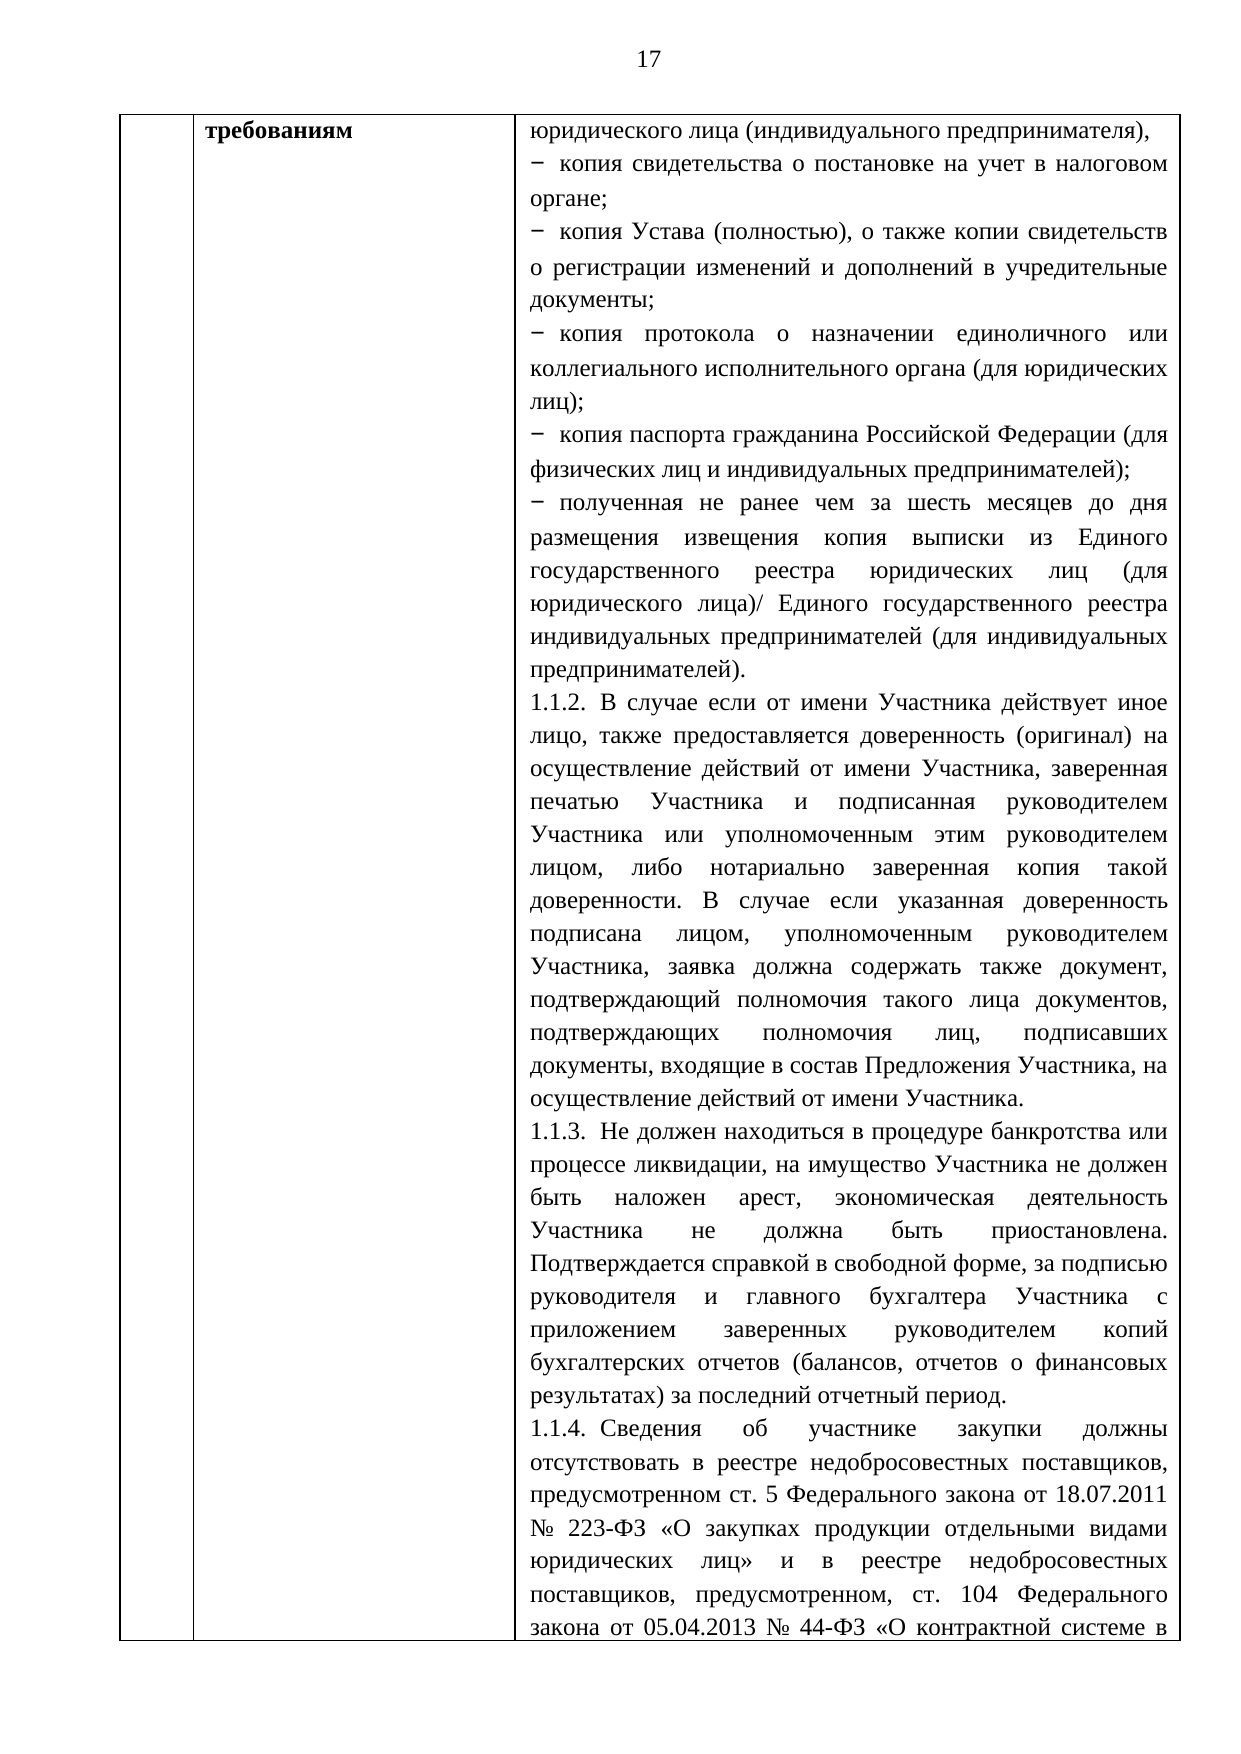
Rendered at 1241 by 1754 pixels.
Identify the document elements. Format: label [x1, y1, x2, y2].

table_cell [121, 115, 193, 1640]
table_cell [516, 115, 1179, 1640]
table_cell [194, 115, 514, 1640]
